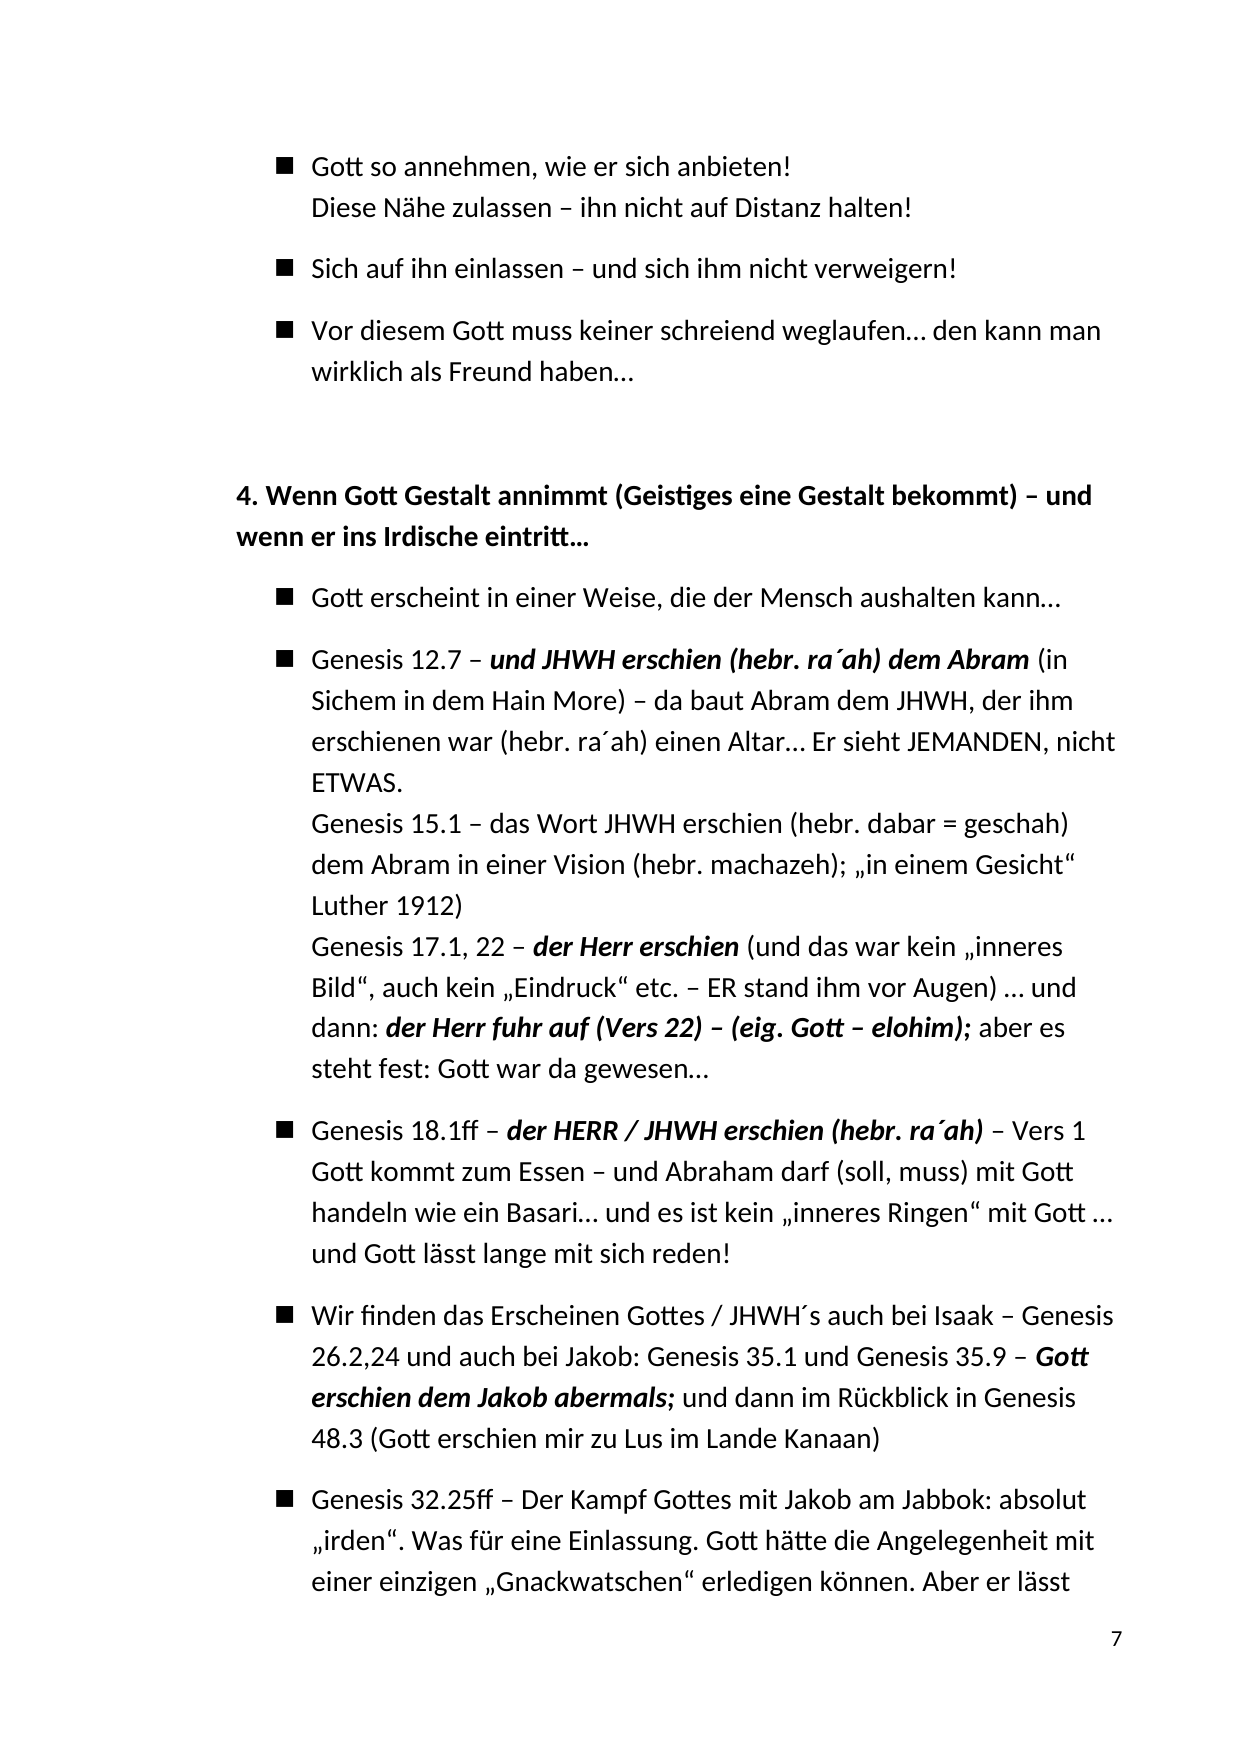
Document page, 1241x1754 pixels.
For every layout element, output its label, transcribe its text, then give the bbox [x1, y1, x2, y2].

list Wir finden das Erscheinen Gottes / JHWH´s auch bei Isaak – Genesis 26.2,24 und auch bei Jakob: Genesis 35.1 und Genesis 35.9 – Gott erschien dem Jakob abermals; und dann im Rückblick in Genesis 48.3 (Gott erschien mir zu Lus im Lande Kanaan) [274, 1297, 1122, 1455]
text 4. Wenn Gott Gestalt annimmt (Geistiges eine Gestalt bekommt) – und wenn er ins Irdische eintritt… [236, 477, 1122, 553]
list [274, 1481, 1122, 1599]
list Genesis 12.7 – und JHWH erschien (hebr. ra´ah) dem Abram (in Sichem in dem Hain More) – da baut Abram dem JHWH, der ihm erschienen war (hebr. ra´ah) einen Altar… Er sieht JEMANDEN, nicht ETWAS. Genesis 15.1 – das Wort JHWH erschien (hebr. dabar = geschah) dem Abram in einer Vision (hebr. machazeh); „in einem Gesicht“ Luther 1912) Genesis 17.1, 22 – der Herr erschien (und das war kein „inneres Bild“, auch kein „Eindruck“ etc. – ER stand ihm vor Augen) … und dann: der Herr fuhr auf (Vers 22) – (eig. Gott – elohim); aber es steht fest: Gott war da gewesen… [274, 641, 1122, 1086]
list Vor diesem Gott muss keiner schreiend weglaufen… den kann man wirklich als Freund haben… [274, 312, 1122, 389]
list Sich auf ihn einlassen – und sich ihm nicht verweigern! [274, 250, 1122, 286]
list Gott erscheint in einer Weise, die der Mensch aushalten kann… [274, 579, 1122, 615]
list Gott so annehmen, wie er sich anbieten! Diese Nähe zulassen – ihn nicht auf Distanz halten! [274, 148, 1122, 224]
list Genesis 18.1ff – der HERR / JHWH erschien (hebr. ra´ah) – Vers 1 Gott kommt zum Essen – und Abraham darf (soll, muss) mit Gott handeln wie ein Basari… und es ist kein „inneres Ringen“ mit Gott … und Gott lässt lange mit sich reden! [274, 1112, 1122, 1271]
